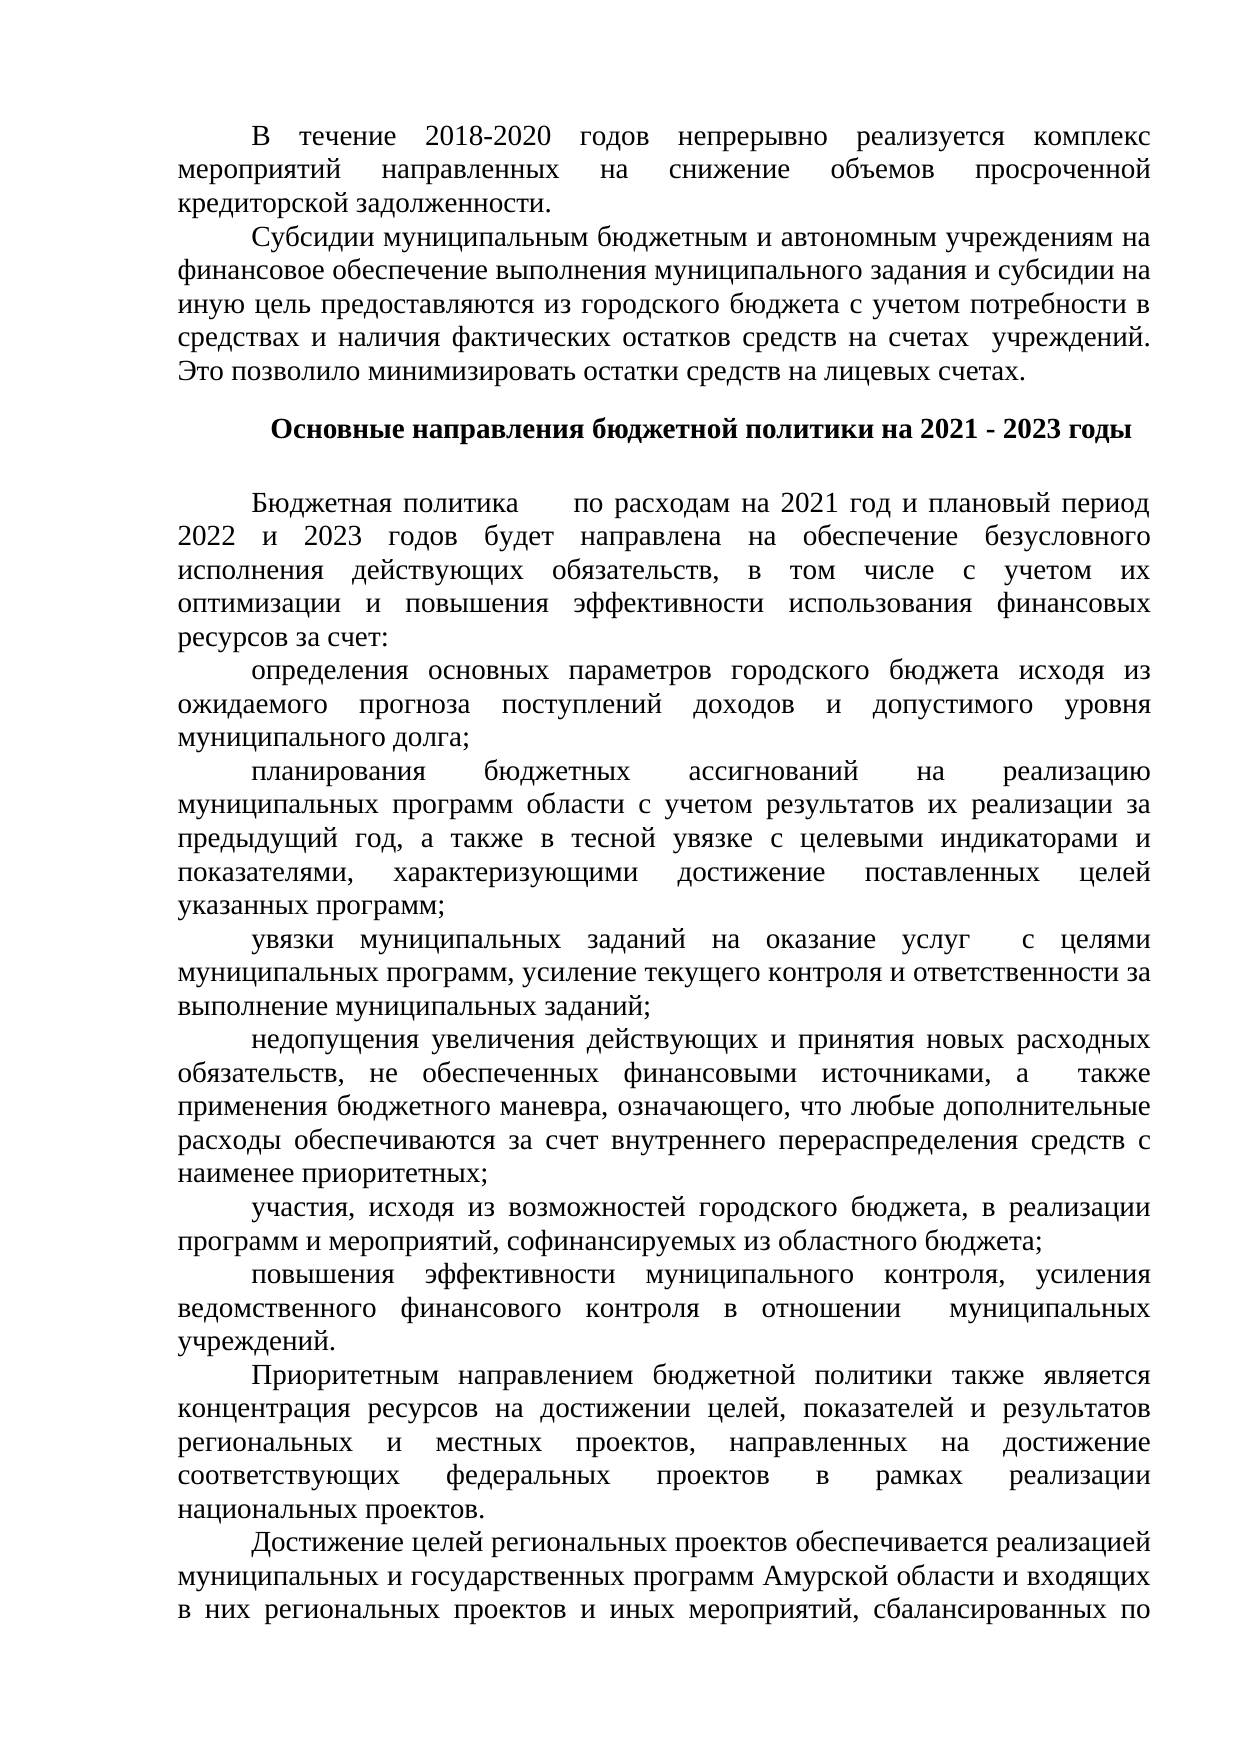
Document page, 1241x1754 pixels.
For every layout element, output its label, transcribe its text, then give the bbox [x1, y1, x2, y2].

text Бюджетная политика по расходам на 2021 год и плановый период 2022 и 2023 годов будет направлена на обеспечение безусловного исполнения действующих обязательств, в том числе с учетом их оптимизации и повышения эффективности использования финансовых ресурсов за счет: [177, 485, 1152, 652]
text планирования бюджетных ассигнований на реализацию муниципальных программ области с учетом результатов их реализации за предыдущий год, а также в тесной увязке с целевыми индикаторами и показателями, характеризующими достижение поставленных целей указанных программ; [177, 753, 1152, 921]
text Приоритетным направлением бюджетной политики также является концентрация ресурсов на достижении целей, показателей и результатов региональных и местных проектов, направленных на достижение соответствующих федеральных проектов в рамках реализации национальных проектов. [177, 1357, 1152, 1524]
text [177, 1524, 1152, 1625]
text увязки муниципальных заданий на оказание услуг с целями муниципальных программ, усиление текущего контроля и ответственности за выполнение муниципальных заданий; [177, 921, 1152, 1021]
text Субсидии муниципальным бюджетным и автономным учреждениям на финансовое обеспечение выполнения муниципального задания и субсидии на иную цель предоставляются из городского бюджета с учетом потребности в средствах и наличия фактических остатков средств на счетах учреждений. Это позволило минимизировать остатки средств на лицевых счетах. [177, 219, 1152, 386]
text В течение 2018-2020 годов непрерывно реализуется комплекс мероприятий направленных на снижение объемов просроченной кредиторской задолженности. [177, 118, 1152, 219]
subtitle Основные направления бюджетной политики на 2021 - 2023 годы [177, 411, 1152, 445]
text повышения эффективности муниципального контроля, усиления ведомственного финансового контроля в отношении муниципальных учреждений. [177, 1256, 1152, 1357]
text определения основных параметров городского бюджета исходя из ожидаемого прогноза поступлений доходов и допустимого уровня муниципального долга; [177, 652, 1152, 753]
text недопущения увеличения действующих и принятия новых расходных обязательств, не обеспеченных финансовыми источниками, а также применения бюджетного маневра, означающего, что любые дополнительные расходы обеспечиваются за счет внутреннего перераспределения средств с наименее приоритетных; [177, 1021, 1152, 1189]
text участия, исходя из возможностей городского бюджета, в реализации программ и мероприятий, софинансируемых из областного бюджета; [177, 1189, 1152, 1256]
